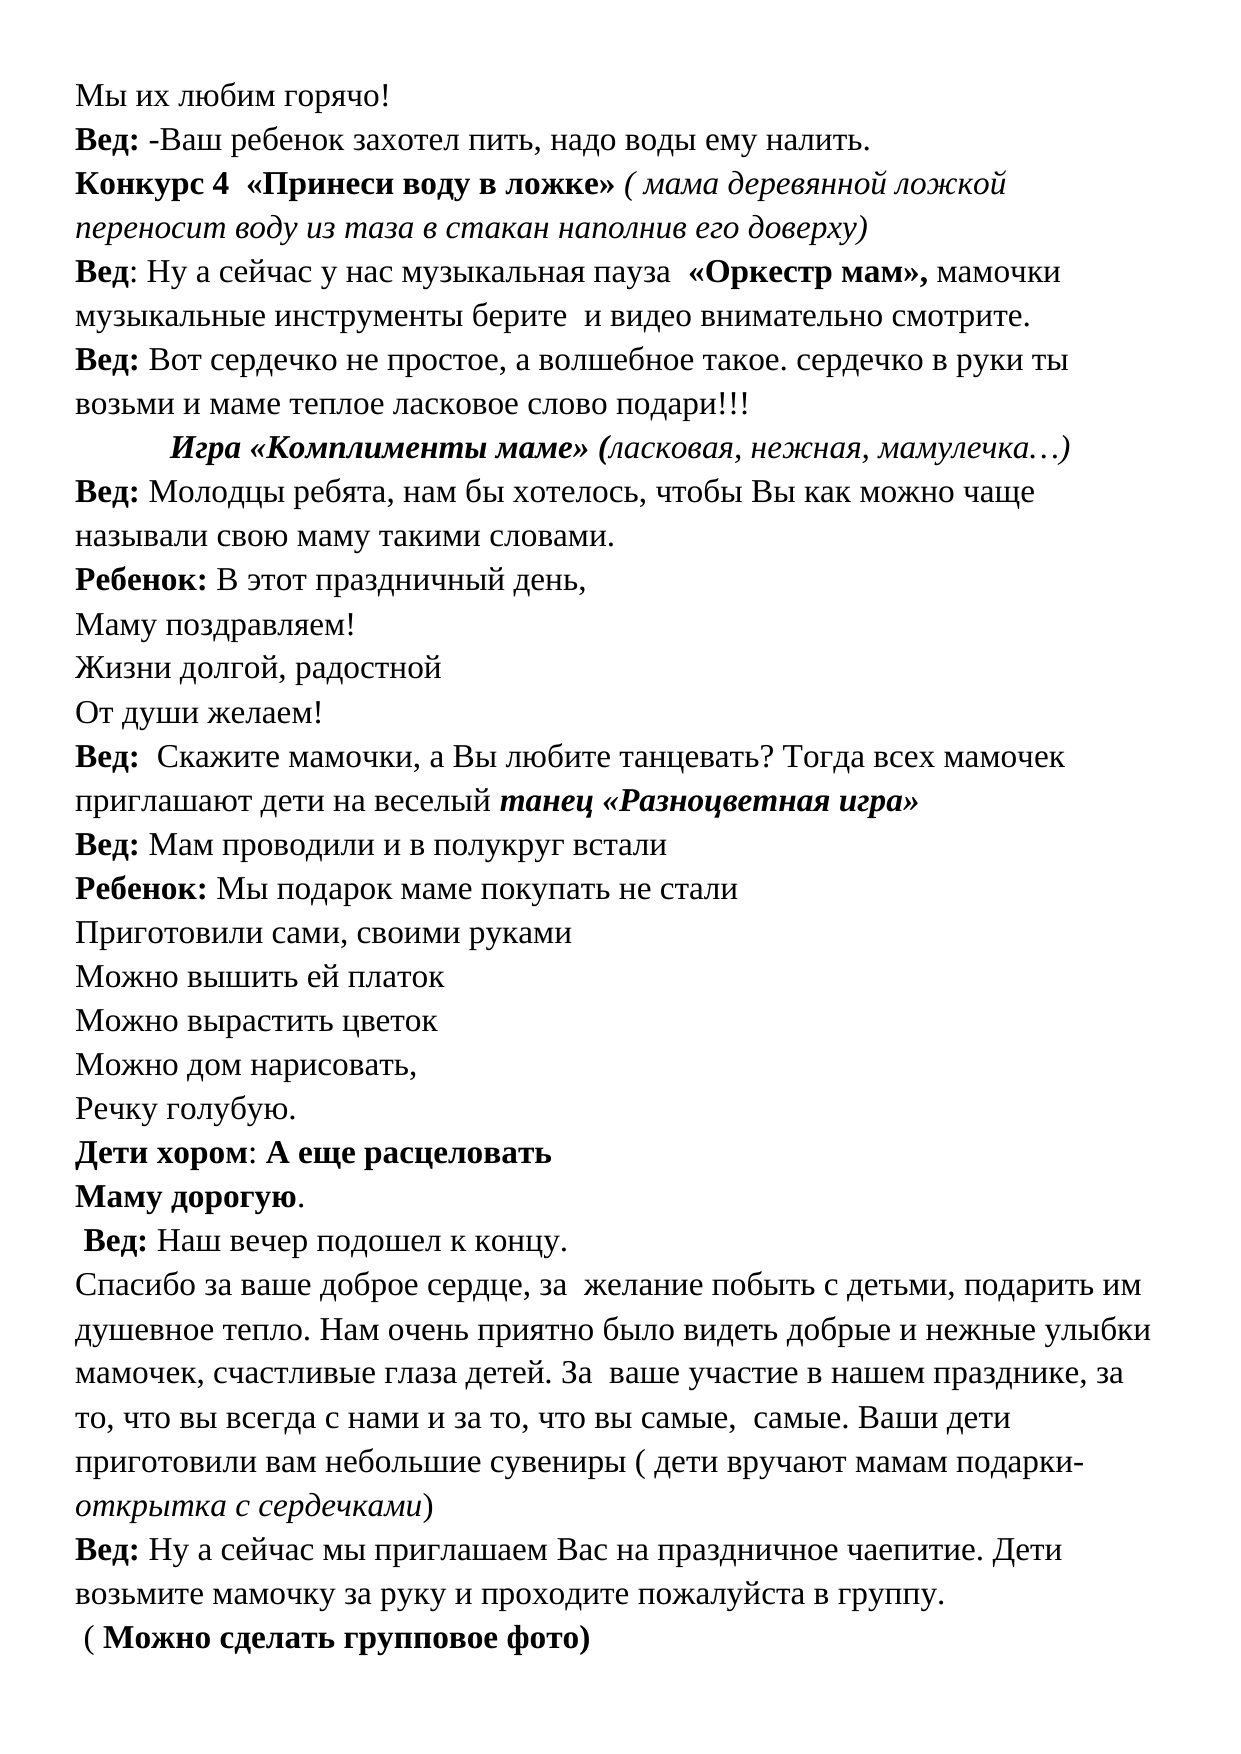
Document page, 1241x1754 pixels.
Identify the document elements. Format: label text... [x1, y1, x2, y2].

text Маму поздравляем! [75, 604, 1165, 642]
text От души желаем! [75, 692, 1165, 730]
text Спасибо за ваше доброе сердце, за желание побыть с детьми, подарить им душевное тепло. Нам очень приятно было видеть добрые и нежные улыбки мамочек, счастливые глаза детей. За ваше участие в нашем празднике, за то, что вы всегда с нами и за то, что вы самые, самые. Ваши дети приготовили вам небольшие сувениры ( дети вручают мамам подарки- открытка с сердечками) [75, 1265, 1165, 1523]
text Вед: Молодцы ребята, нам бы хотелось, чтобы Вы как можно чаще называли свою маму такими словами. [75, 472, 1165, 554]
text Можно вышить ей платок [75, 956, 1165, 994]
text Вед: Ну а сейчас у нас музыкальная пауза «Оркестр мам», мамочки музыкальные инструменты берите и видео внимательно смотрите. [75, 251, 1165, 334]
text Жизни долгой, радостной [75, 648, 1165, 686]
text Мы их любим горячо! [75, 75, 1165, 113]
text ( Можно сделать групповое фото) [75, 1617, 1165, 1656]
text Вед: Мам проводили и в полукруг встали [75, 824, 1165, 862]
text Игра «Комплименты маме» (ласковая, нежная, мамулечка…) [75, 427, 1165, 466]
text Можно дом нарисовать, [75, 1044, 1165, 1083]
text Вед: Ну а сейчас мы приглашаем Вас на праздничное чаепитие. Дети возьмите мамочку за руку и проходите пожалуйста в группу. [75, 1529, 1165, 1611]
text Приготовили сами, своими руками [75, 912, 1165, 951]
text Вед: -Ваш ребенок захотел пить, надо воды ему налить. [75, 119, 1165, 157]
text Речку голубую. [75, 1088, 1165, 1127]
text Ребенок: Мы подарок маме покупать не стали [75, 868, 1165, 906]
text Ребенок: В этот праздничный день, [75, 560, 1165, 598]
text Конкурс 4 «Принеси воду в ложке» ( мама деревянной ложкой переносит воду из таза в стакан наполнив его доверху) [75, 163, 1165, 246]
text Вед: Вот сердечко не простое, а волшебное такое. сердечко в руки ты возьми и маме теплое ласковое слово подари!!! [75, 339, 1165, 422]
text Вед: Скажите мамочки, а Вы любите танцевать? Тогда всех мамочек приглашают дети на веселый танец «Разноцветная игра» [75, 736, 1165, 818]
text Дети хором: А еще расцеловать [75, 1132, 1165, 1171]
text Вед: Наш вечер подошел к концу. [75, 1221, 1165, 1259]
text Можно вырастить цветок [75, 1000, 1165, 1039]
text Маму дорогую. [75, 1177, 1165, 1215]
